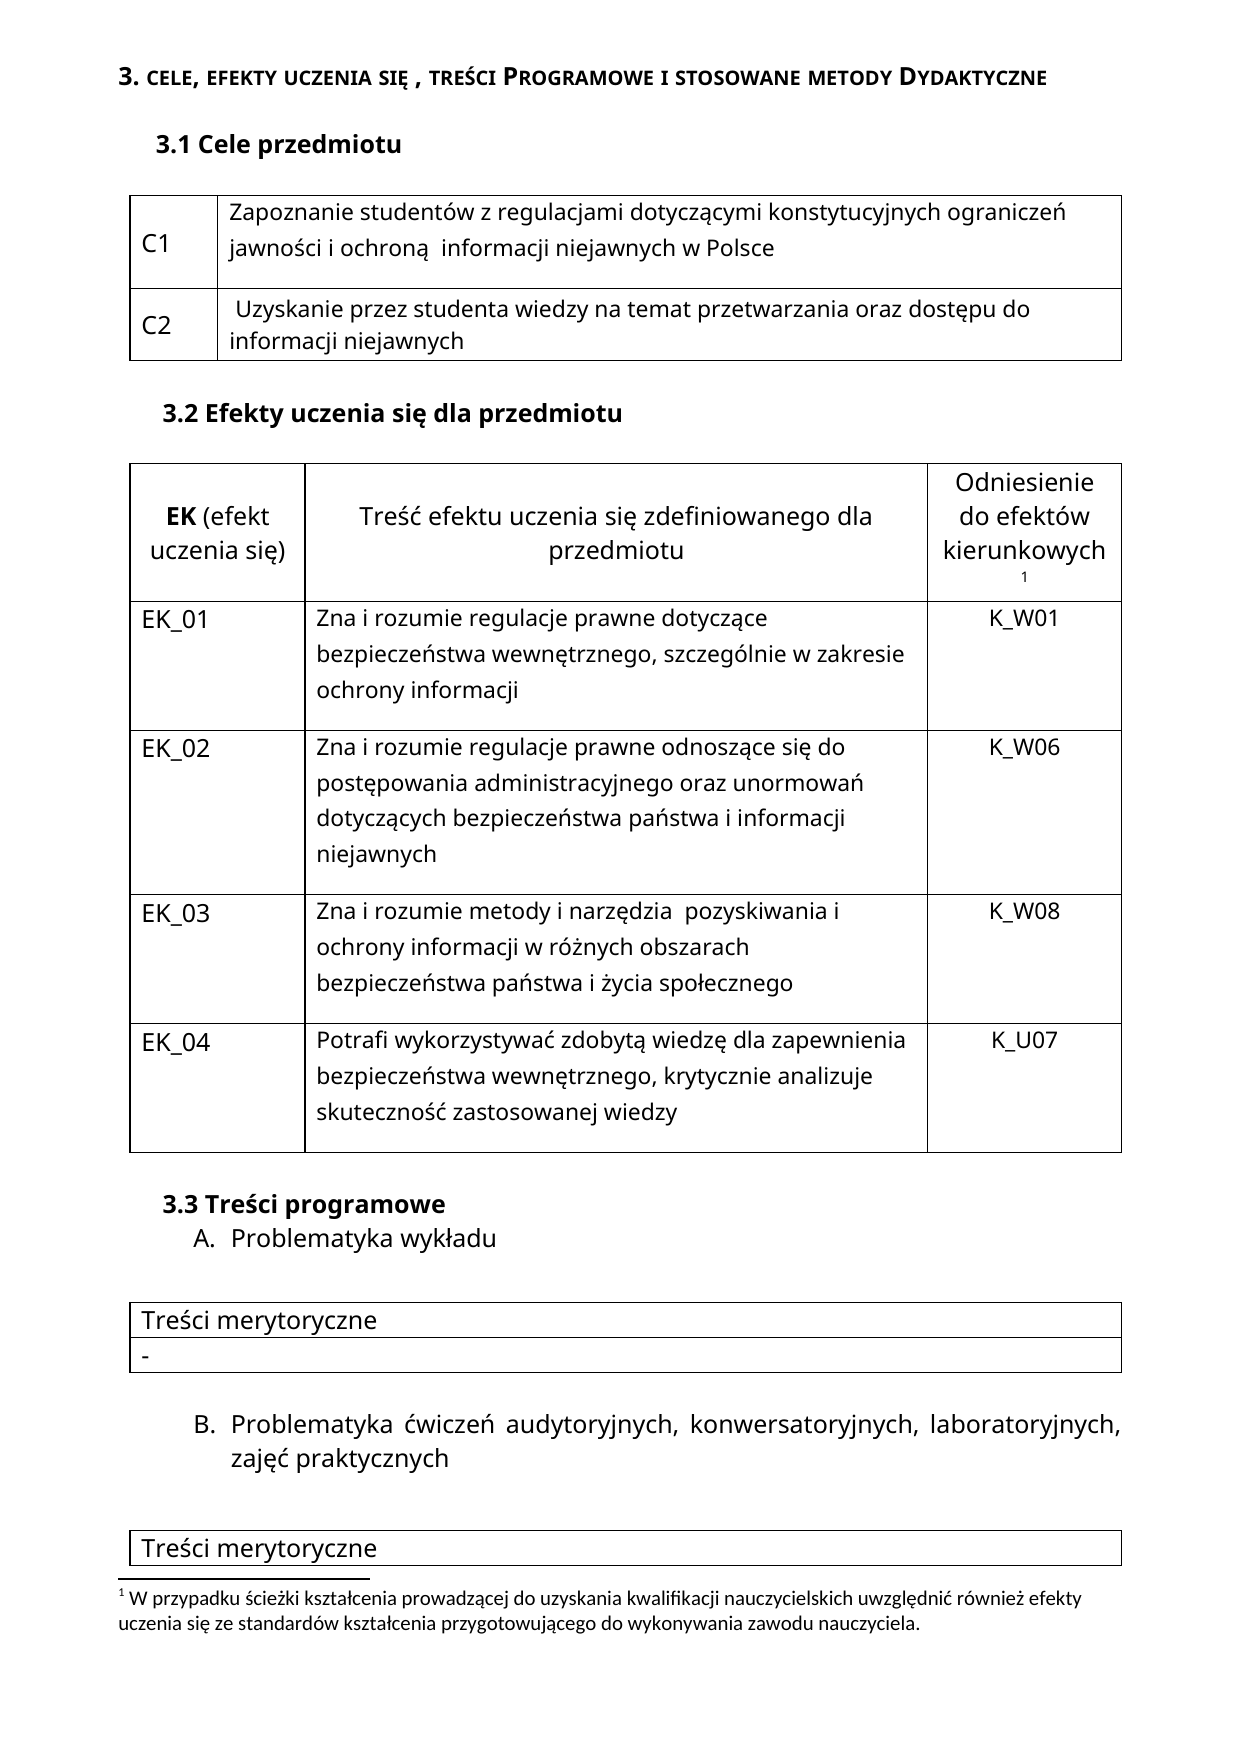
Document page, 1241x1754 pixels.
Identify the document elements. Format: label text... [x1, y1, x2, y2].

table_cell Zna i rozumie regulacje prawne odnoszące się do postępowania administracyjnego oraz unormowań dotyczących bezpieczeństwa państwa i informacji niejawnych [306, 731, 927, 894]
table_cell EK_02 [131, 731, 304, 894]
text 3.1 Cele przedmiotu [156, 127, 1122, 161]
list 3.3 Treści programowe [162, 1187, 1122, 1221]
table_cell C2 [131, 289, 217, 360]
table_header Treść efektu uczenia się zdefiniowanego dla przedmiotu [306, 464, 927, 601]
table_cell Uzyskanie przez studenta wiedzy na temat przetwarzania oraz dostępu do informacji niejawnych [218, 289, 1121, 360]
table_cell K_W06 [928, 731, 1121, 894]
list Problematyka ćwiczeń audytoryjnych, konwersatoryjnych, laboratoryjnych, zajęć praktycznych [193, 1407, 1122, 1475]
text 3. cele, efekty uczenia się , treści Programowe i stosowane metody Dydaktyczne [118, 59, 1122, 93]
list Problematyka wykładu [193, 1221, 1122, 1255]
table_header EK (efekt uczenia się) [131, 464, 304, 601]
table_cell Zna i rozumie regulacje prawne dotyczące bezpieczeństwa wewnętrznego, szczególnie w zakresie ochrony informacji [306, 602, 927, 729]
table_cell K_U07 [928, 1024, 1121, 1152]
table_header Zapoznanie studentów z regulacjami dotyczącymi konstytucyjnych ograniczeń jawności i ochroną informacji niejawnych w Polsce [218, 196, 1121, 288]
table_cell EK_03 [131, 895, 304, 1023]
table_header Treści merytoryczne [131, 1303, 1121, 1337]
table_cell EK_01 [131, 602, 304, 729]
table_cell K_W08 [928, 895, 1121, 1023]
table_cell Zna i rozumie metody i narzędzia pozyskiwania i ochrony informacji w różnych obszarach bezpieczeństwa państwa i życia społecznego [306, 895, 927, 1023]
table_cell - [131, 1338, 1121, 1372]
table_header Treści merytoryczne [131, 1531, 1121, 1565]
table_cell K_W01 [928, 602, 1121, 729]
table_header Odniesienie do efektów kierunkowych [928, 464, 1121, 601]
table_header C1 [131, 196, 217, 288]
table_cell Potrafi wykorzystywać zdobytą wiedzę dla zapewnienia bezpieczeństwa wewnętrznego, krytycznie analizuje skuteczność zastosowanej wiedzy [306, 1024, 927, 1152]
table_cell EK_04 [131, 1024, 304, 1152]
text 3.2 Efekty uczenia się dla przedmiotu [162, 395, 1122, 429]
